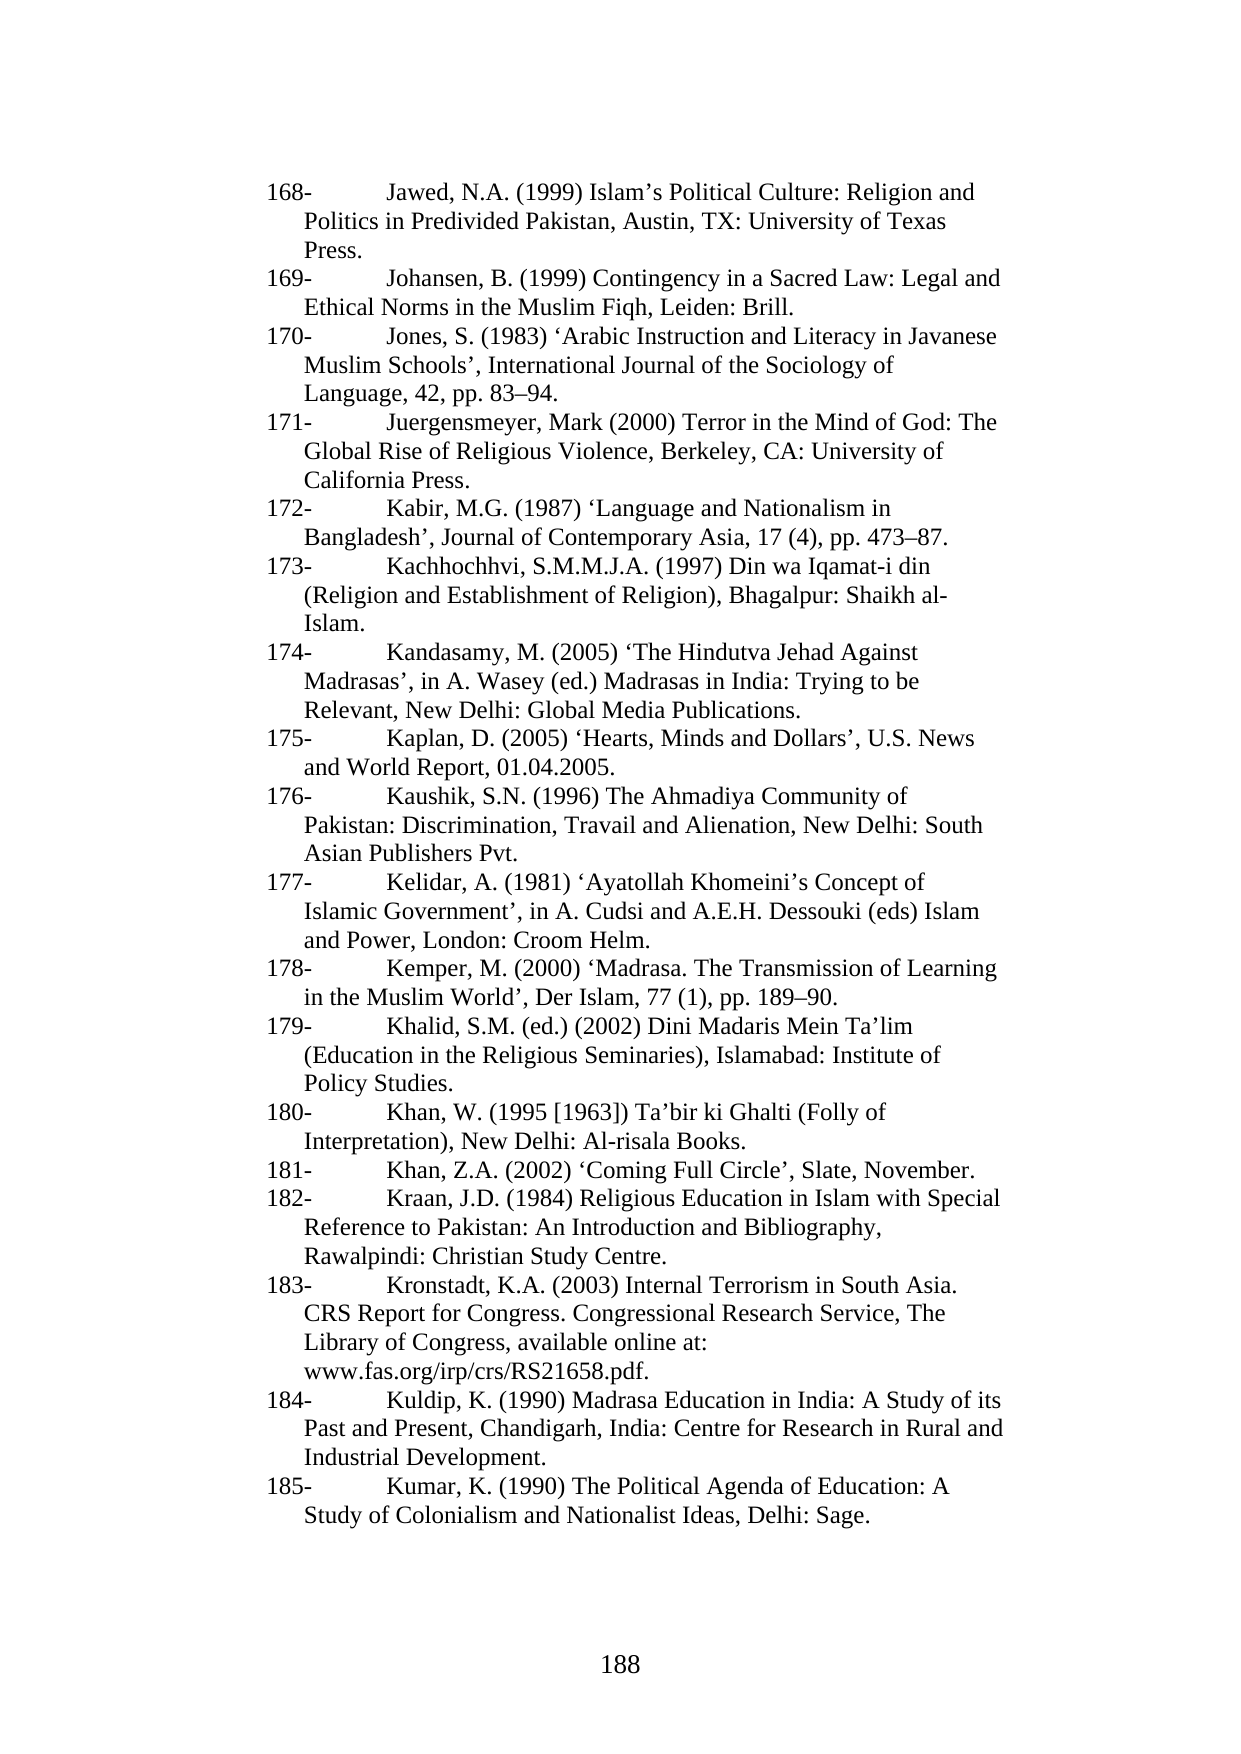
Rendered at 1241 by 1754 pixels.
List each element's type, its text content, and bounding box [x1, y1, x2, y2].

text Kraan, J.D. (1984) Religious Education in Islam with Special Reference to Pakistan: An Introduction and Bibliography, Rawalpindi: Christian Study Centre. [266, 1183, 1004, 1270]
text Kaushik, S.N. (1996) The Ahmadiya Community of Pakistan: Discrimination, Travail and Alienation, New Delhi: South Asian Publishers Pvt. [266, 781, 1004, 867]
text Kronstadt, K.A. (2003) Internal Terrorism in South Asia. CRS Report for Congress. Congressional Research Service, The Library of Congress, available online at: www.fas.org/irp/crs/RS21658.pdf. [266, 1270, 1004, 1385]
text Kumar, K. (1990) The Political Agenda of Education: A Study of Colonialism and Nationalist Ideas, Delhi: Sage. [266, 1471, 1004, 1528]
text Kaplan, D. (2005) ‘Hearts, Minds and Dollars’, U.S. News and World Report, 01.04.2005. [266, 723, 1004, 781]
text Kabir, M.G. (1987) ‘Language and Nationalism in Bangladesh’, Journal of Contemporary Asia, 17 (4), pp. 473–87. [266, 493, 1004, 551]
text Khan, Z.A. (2002) ‘Coming Full Circle’, Slate, November. [266, 1155, 1004, 1183]
text Jones, S. (1983) ‘Arabic Instruction and Literacy in Javanese Muslim Schools’, International Journal of the Sociology of Language, 42, pp. 83–94. [266, 321, 1004, 407]
text Khan, W. (1995 [1963]) Ta’bir ki Ghalti (Folly of Interpretation), New Delhi: Al-risala Books. [266, 1097, 1004, 1155]
text Johansen, B. (1999) Contingency in a Sacred Law: Legal and Ethical Norms in the Muslim Fiqh, Leiden: Brill. [266, 263, 1004, 321]
text Khalid, S.M. (ed.) (2002) Dini Madaris Mein Ta’lim (Education in the Religious Seminaries), Islamabad: Institute of Policy Studies. [266, 1011, 1004, 1097]
text Jawed, N.A. (1999) Islam’s Political Culture: Religion and Politics in Predivided Pakistan, Austin, TX: University of Texas Press. [266, 177, 1004, 263]
text Kuldip, K. (1990) Madrasa Education in India: A Study of its Past and Present, Chandigarh, India: Centre for Research in Rural and Industrial Development. [266, 1385, 1004, 1471]
text Kelidar, A. (1981) ‘Ayatollah Khomeini’s Concept of Islamic Government’, in A. Cudsi and A.E.H. Dessouki (eds) Islam and Power, London: Croom Helm. [266, 867, 1004, 953]
text Kandasamy, M. (2005) ‘The Hindutva Jehad Against Madrasas’, in A. Wasey (ed.) Madrasas in India: Trying to be Relevant, New Delhi: Global Media Publications. [266, 637, 1004, 723]
text Kachhochhvi, S.M.M.J.A. (1997) Din wa Iqamat-i din (Religion and Establishment of Religion), Bhagalpur: Shaikh al-Islam. [266, 551, 1004, 637]
text Juergensmeyer, Mark (2000) Terror in the Mind of God: The Global Rise of Religious Violence, Berkeley, CA: University of California Press. [266, 407, 1004, 493]
text Kemper, M. (2000) ‘Madrasa. The Transmission of Learning in the Muslim World’, Der Islam, 77 (1), pp. 189–90. [266, 953, 1004, 1011]
